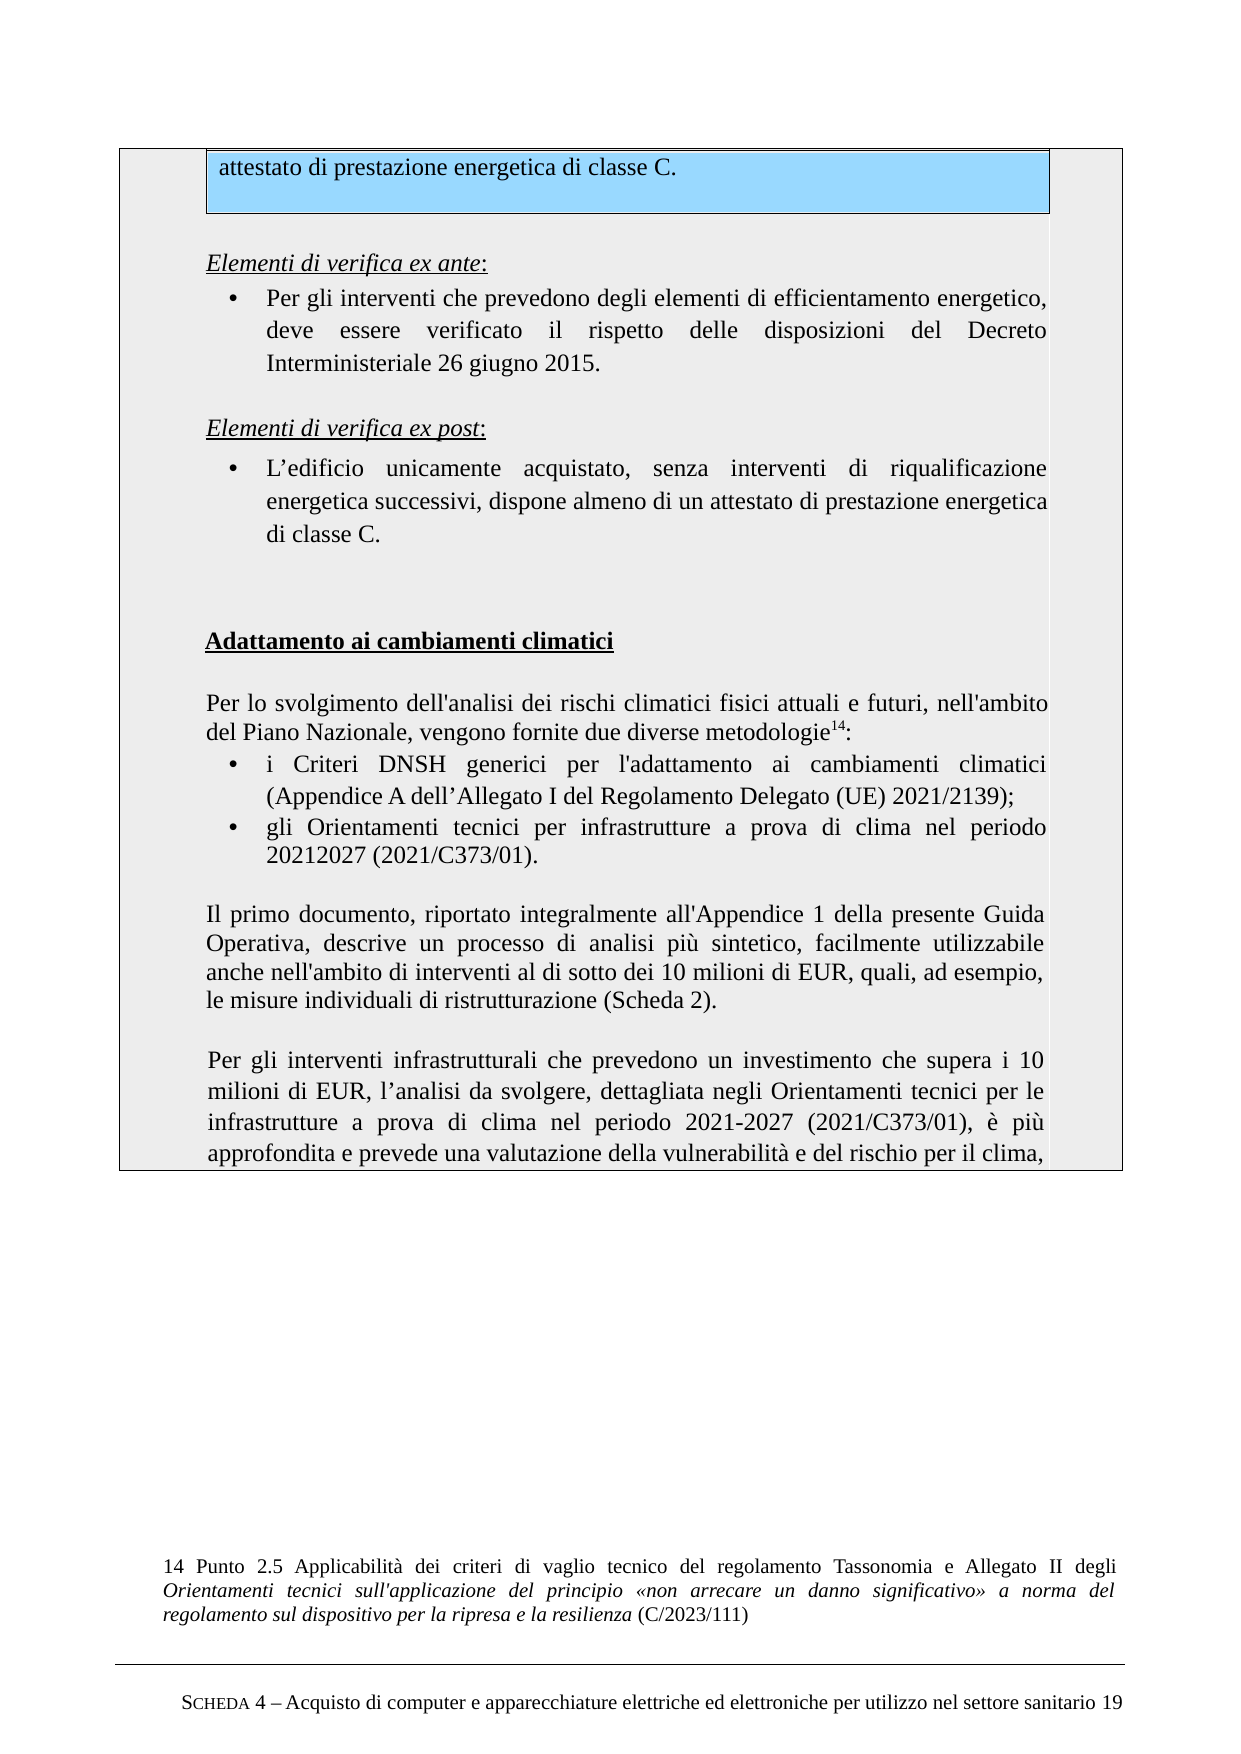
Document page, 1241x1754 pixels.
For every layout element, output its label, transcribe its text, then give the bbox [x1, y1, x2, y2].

table_header [120, 149, 207, 1170]
table_cell Elementi di verifica ex ante: Per gli interventi che prevedono degli elementi di efficientamento energetico, deve essere verificato il rispetto delle disposizioni del Decreto Interministeriale 26 giugno 2015. Elementi di verifica ex post: L’edificio unicamente acquistato, senza interventi di riqualificazione energetica successivi, dispone almeno di un attestato di prestazione energetica di classe C. Adattamento ai cambiamenti climatici Per lo svolgimento dell'analisi dei rischi climatici fisici attuali e futuri, nell'ambito del Piano Nazionale, vengono fornite due diverse metodologie: i Criteri DNSH generici per l'adattamento ai cambiamenti climatici (Appendice A dell’Allegato I del Regolamento Delegato (UE) 2021/2139); gli Orientamenti tecnici per infrastrutture a prova di clima nel periodo 20212027 (2021/C373/01). Il primo documento, riportato integralmente all'Appendice 1 della presente Guida Operativa, descrive un processo di analisi più sintetico, facilmente utilizzabile anche nell'ambito di interventi al di sotto dei 10 milioni di EUR, quali, ad esempio, le misure individuali di ristrutturazione (Scheda 2). Per gli interventi infrastrutturali che prevedono un investimento che supera i 10 milioni di EUR, l’analisi da svolgere, dettagliata negli Orientamenti tecnici per le infrastrutture a prova di clima nel periodo 2021-2027 (2021/C373/01), è più approfondita e prevede una valutazione della vulnerabilità e del rischio per il clima, [207, 214, 1049, 1170]
table_header [1050, 149, 1122, 1170]
